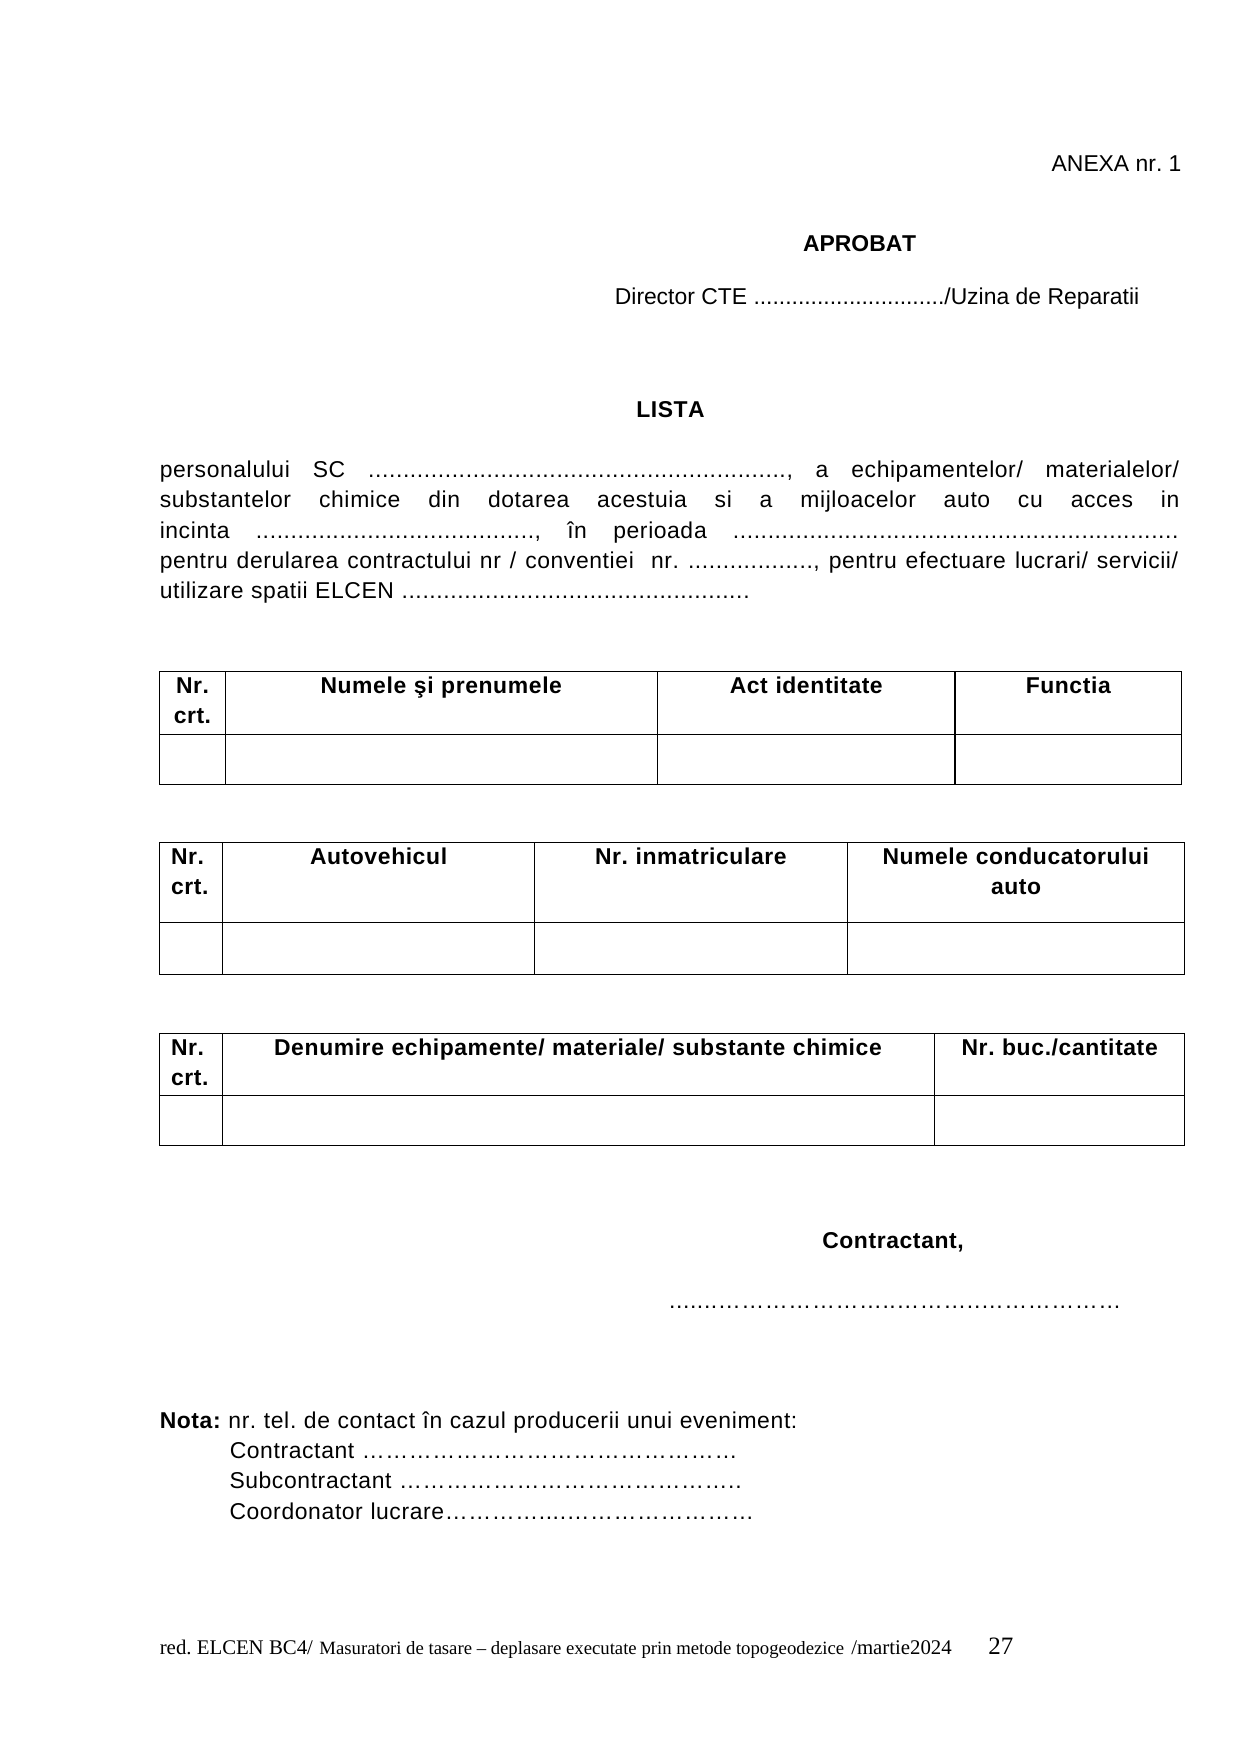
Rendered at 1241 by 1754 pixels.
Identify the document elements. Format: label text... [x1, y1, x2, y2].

table_cell [956, 735, 1181, 783]
text Subcontractant …………………………………….. [159, 1467, 1181, 1494]
table_cell [535, 923, 847, 974]
table_cell [226, 735, 657, 783]
table_cell [160, 1096, 222, 1145]
text ANEXA nr. 1 [159, 150, 1181, 176]
table_header Nr. buc./cantitate [935, 1034, 1184, 1095]
table_header Numele conducatorului auto [848, 843, 1184, 922]
table_header Nr. crt. [160, 1034, 222, 1095]
table_header Numele şi prenumele [226, 672, 657, 733]
table_header Denumire echipamente/ materiale/ substante chimice [223, 1034, 934, 1095]
text Nota: nr. tel. de contact în cazul producerii unui eveniment: [159, 1407, 1181, 1433]
table_header Nr. crt. [160, 672, 225, 733]
table_cell [935, 1096, 1184, 1145]
text Coordonator lucrare…………....…………………… [159, 1498, 1181, 1524]
text Director CTE ............................../Uzina de Reparatii [159, 283, 1181, 309]
table_header Nr. crt. [160, 843, 222, 922]
table_header Functia [956, 672, 1181, 733]
text LISTA [159, 396, 1181, 422]
table_header Act identitate [658, 672, 954, 733]
text personalului SC ............................................................, a echipamentelor/ materialelor/ substantelor chimice din dotarea acestuia si a mijloacelor auto cu acces in incinta ........................................, în perioada ................................................................ pentru derularea contractului nr / conventiei nr. .................., pentru efectuare lucrari/ servicii/ utilizare spatii ELCEN .................................................. [159, 456, 1181, 603]
table_cell [160, 735, 225, 783]
text Contractant, [159, 1227, 1181, 1254]
text .......…………………..………..……………… [609, 1254, 1181, 1313]
table_cell [658, 735, 954, 783]
table_header Nr. inmatriculare [535, 843, 847, 922]
text APROBAT [159, 230, 1181, 257]
table_header Autovehicul [223, 843, 534, 922]
text Contractant ………………………………………… [159, 1437, 1181, 1463]
table_cell [160, 923, 222, 974]
table_cell [223, 1096, 934, 1145]
table_cell [848, 923, 1184, 974]
table_cell [223, 923, 534, 974]
